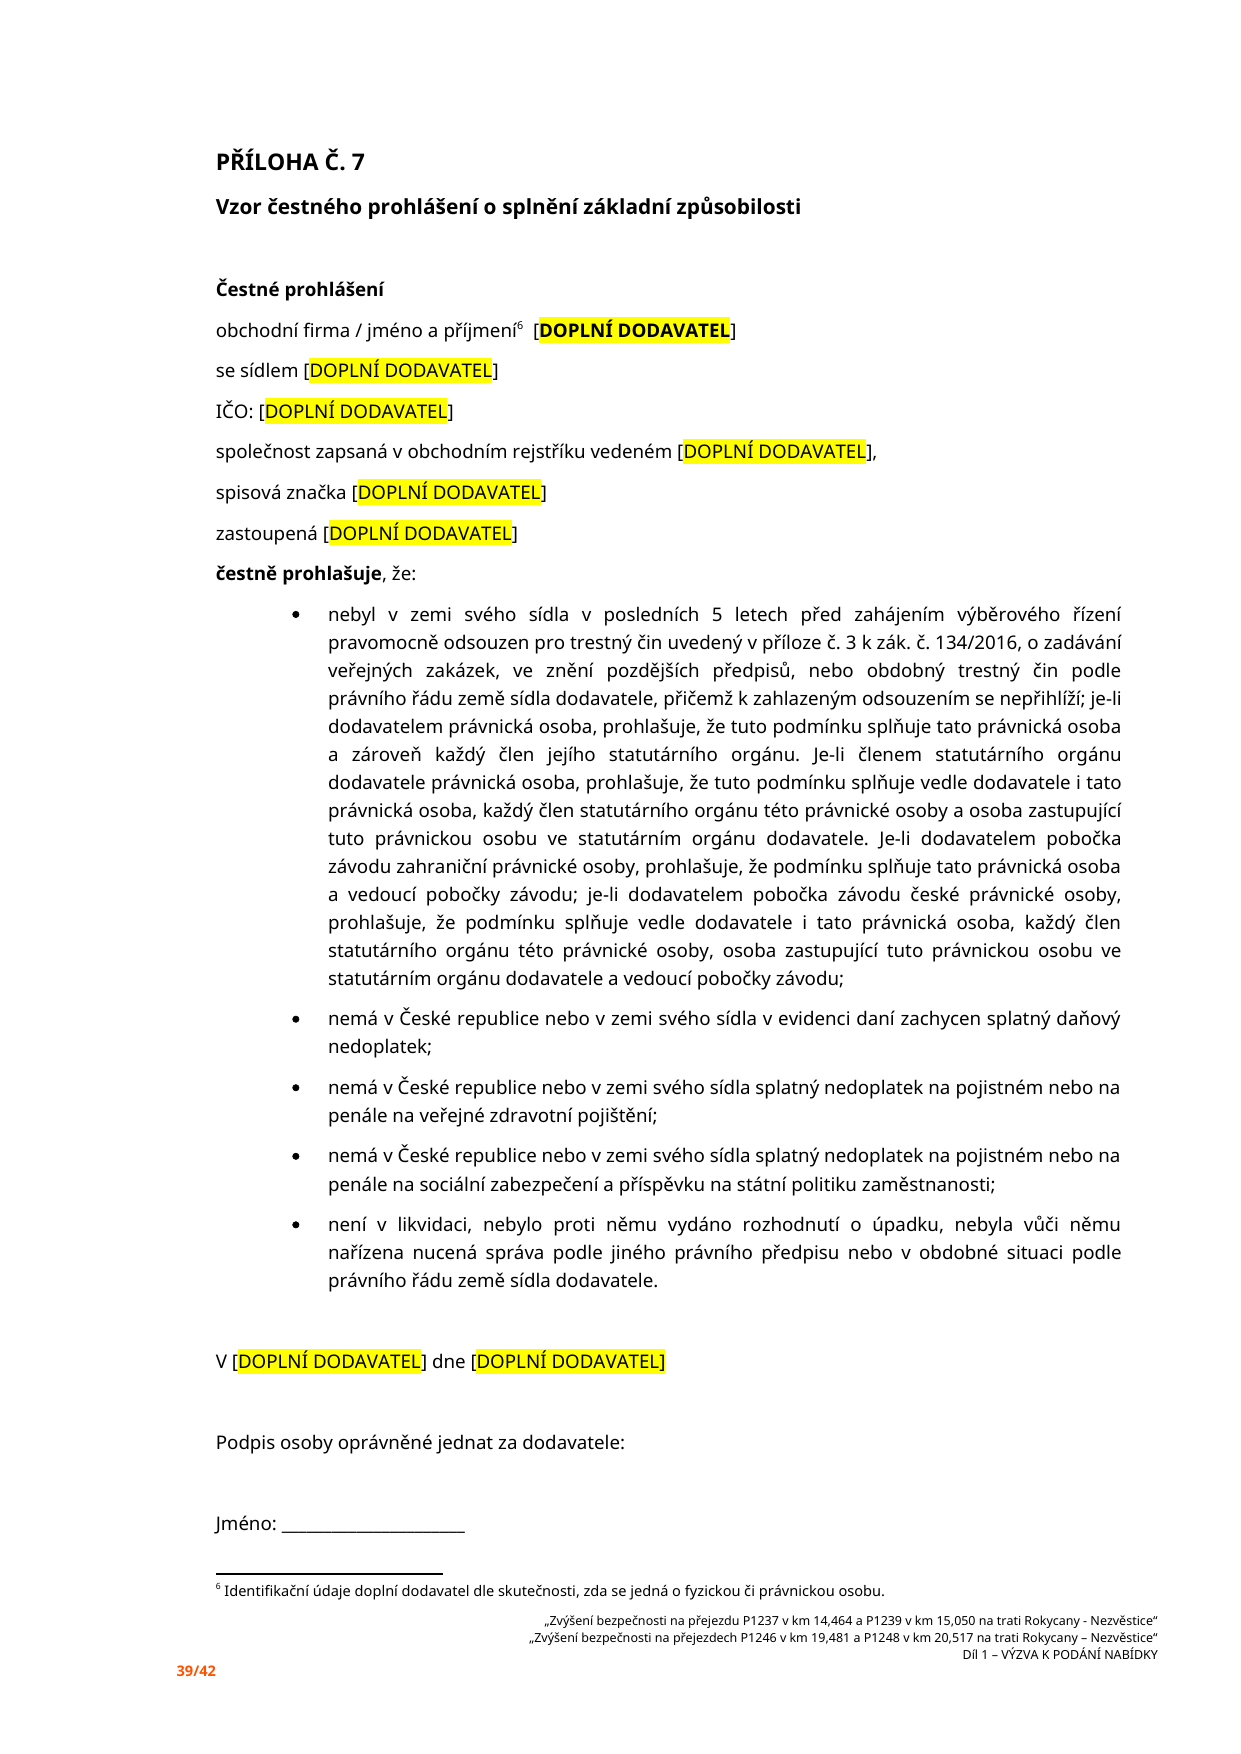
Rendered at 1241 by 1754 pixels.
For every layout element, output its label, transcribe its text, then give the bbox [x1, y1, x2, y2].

text čestně prohlašuje, že: [216, 560, 1122, 586]
text nemá v České republice nebo v zemi svého sídla splatný nedoplatek na pojistném nebo na penále na veřejné zdravotní pojištění; [292, 1074, 1122, 1128]
text společnost zapsaná v obchodním rejstříku vedeném [DOPLNÍ DODAVATEL], [866, 439, 1122, 464]
text spisová značka [DOPLNÍ DODAVATEL] [216, 479, 358, 505]
text obchodní firma / jméno a příjmení [DOPLNÍ DODAVATEL] [216, 317, 539, 343]
text nebyl v zemi svého sídla v posledních 5 letech před zahájením výběrového řízení pravomocně odsouzen pro trestný čin uvedený v příloze č. 3 k zák. č. 134/2016, o zadávání veřejných zakázek, ve znění pozdějších předpisů, nebo obdobný trestný čin podle právního řádu země sídla dodavatele, přičemž k zahlazeným odsouzením se nepřihlíží; je-li dodavatelem právnická osoba, prohlašuje, že tuto podmínku splňuje tato právnická osoba a zároveň každý člen jejího statutárního orgánu. Je-li členem statutárního orgánu dodavatele právnická osoba, prohlašuje, že tuto podmínku splňuje vedle dodavatele i tato právnická osoba, každý člen statutárního orgánu této právnické osoby a osoba zastupující tuto právnickou osobu ve statutárním orgánu dodavatele. Je-li dodavatelem pobočka závodu zahraniční právnické osoby, prohlašuje, že podmínku splňuje tato právnická osoba a vedoucí pobočky závodu; je-li dodavatelem pobočka závodu české právnické osoby, prohlašuje, že podmínku splňuje vedle dodavatele i tato právnická osoba, každý člen statutárního orgánu této právnické osoby, osoba zastupující tuto právnickou osobu ve statutárním orgánu dodavatele a vedoucí pobočky závodu; [292, 601, 1122, 991]
text spisová značka [DOPLNÍ DODAVATEL] [541, 479, 1122, 505]
text se sídlem [DOPLNÍ DODAVATEL] [216, 358, 309, 383]
text nemá v České republice nebo v zemi svého sídla splatný nedoplatek na pojistném nebo na penále na sociální zabezpečení a příspěvku na státní politiku zaměstnanosti; [292, 1143, 1122, 1196]
text Příloha č. 7 [216, 146, 1122, 177]
text obchodní firma / jméno a příjmení [DOPLNÍ DODAVATEL] [730, 317, 1122, 343]
text Jméno: ______________________ [216, 1511, 1122, 1536]
text Vzor čestného prohlášení o splnění základní způsobilosti [216, 192, 1122, 221]
text se sídlem [DOPLNÍ DODAVATEL] [492, 358, 1122, 383]
text Podpis osoby oprávněné jednat za dodavatele: [216, 1429, 1122, 1455]
text zastoupená [DOPLNÍ DODAVATEL] [216, 520, 329, 545]
text IČO: [DOPLNÍ DODAVATEL] [447, 398, 1122, 424]
text společnost zapsaná v obchodním rejstříku vedeném [DOPLNÍ DODAVATEL], [216, 439, 683, 464]
text nemá v České republice nebo v zemi svého sídla v evidenci daní zachycen splatný daňový nedoplatek; [292, 1006, 1122, 1059]
text zastoupená [DOPLNÍ DODAVATEL] [512, 520, 1122, 545]
text V [DOPLNÍ DODAVATEL] dne [DOPLNÍ DODAVATEL] [216, 1348, 1122, 1374]
text Čestné prohlášení [216, 277, 1122, 302]
text není v likvidaci, nebylo proti němu vydáno rozhodnutí o úpadku, nebyla vůči němu nařízena nucená správa podle jiného právního předpisu nebo v obdobné situaci podle právního řádu země sídla dodavatele. [292, 1211, 1122, 1293]
